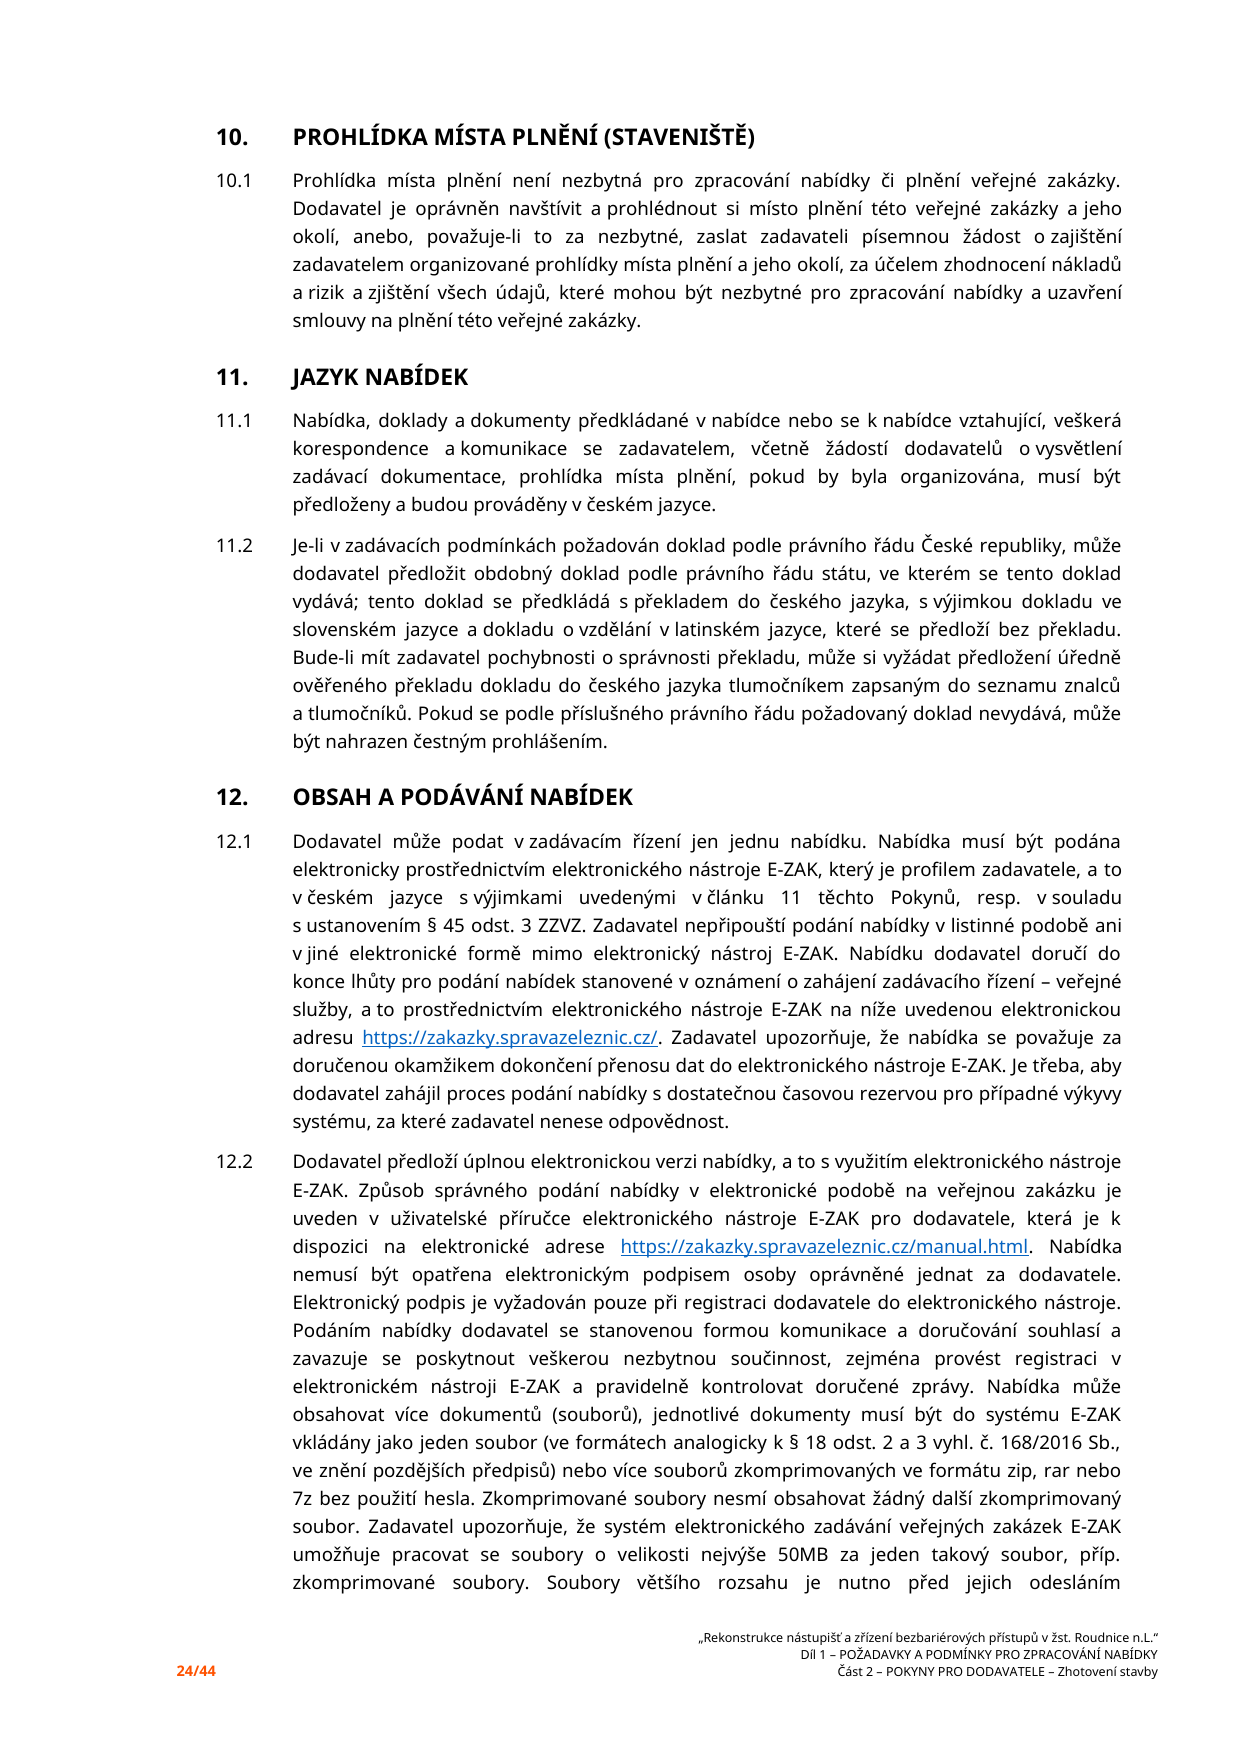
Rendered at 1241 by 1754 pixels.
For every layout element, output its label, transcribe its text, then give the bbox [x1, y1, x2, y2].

text Prohlídka místa plnění není nezbytná pro zpracování nabídky či plnění veřejné zakázky. Dodavatel je oprávněn navštívit a prohlédnout si místo plnění této veřejné zakázky a jeho okolí, anebo, považuje-li to za nezbytné, zaslat zadavateli písemnou žádost o zajištění zadavatelem organizované prohlídky místa plnění a jeho okolí, za účelem zhodnocení nákladů a rizik a zjištění všech údajů, které mohou být nezbytné pro zpracování nabídky a uzavření smlouvy na plnění této veřejné zakázky. [216, 167, 1122, 333]
text Dodavatel může podat v zadávacím řízení jen jednu nabídku. Nabídka musí být podána elektronicky prostřednictvím elektronického nástroje E-ZAK, který je profilem zadavatele, a to v českém jazyce s výjimkami uvedenými v článku 11 těchto Pokynů, resp. v souladu s ustanovením § 45 odst. 3 ZZVZ. Zadavatel nepřipouští podání nabídky v listinné podobě ani v jiné elektronické formě mimo elektronický nástroj E-ZAK. Nabídku dodavatel doručí do konce lhůty pro podání nabídek stanovené v oznámení o zahájení zadávacího řízení – veřejné služby, a to prostřednictvím elektronického nástroje E-ZAK na níže uvedenou elektronickou adresu https://zakazky.spravazeleznic.cz/. Zadavatel upozorňuje, že nabídka se považuje za doručenou okamžikem dokončení přenosu dat do elektronického nástroje E-ZAK. Je třeba, aby dodavatel zahájil proces podání nabídky s dostatečnou časovou rezervou pro případné výkyvy systému, za které zadavatel nenese odpovědnost. [216, 828, 1122, 1134]
text JAZYK NABÍDEK [216, 361, 1122, 392]
text Nabídka, doklady a dokumenty předkládané v nabídce nebo se k nabídce vztahující, veškerá korespondence a komunikace se zadavatelem, včetně žádostí dodavatelů o vysvětlení zadávací dokumentace, prohlídka místa plnění, pokud by byla organizována, musí být předloženy a budou prováděny v českém jazyce. [216, 407, 1122, 517]
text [216, 1149, 1122, 1595]
text Je-li v zadávacích podmínkách požadován doklad podle právního řádu České republiky, může dodavatel předložit obdobný doklad podle právního řádu státu, ve kterém se tento doklad vydává; tento doklad se předkládá s překladem do českého jazyka, s výjimkou dokladu ve slovenském jazyce a dokladu o vzdělání v latinském jazyce, které se předloží bez překladu. Bude-li mít zadavatel pochybnosti o správnosti překladu, může si vyžádat předložení úředně ověřeného překladu dokladu do českého jazyka tlumočníkem zapsaným do seznamu znalců a tlumočníků. Pokud se podle příslušného právního řádu požadovaný doklad nevydává, může být nahrazen čestným prohlášením. [216, 532, 1122, 754]
text OBSAH a PODÁVÁNÍ NABÍDEK [216, 781, 1122, 812]
text PROHLÍDKA MÍSTA PLNĚNÍ (STAVENIŠTĚ) [216, 121, 1122, 152]
